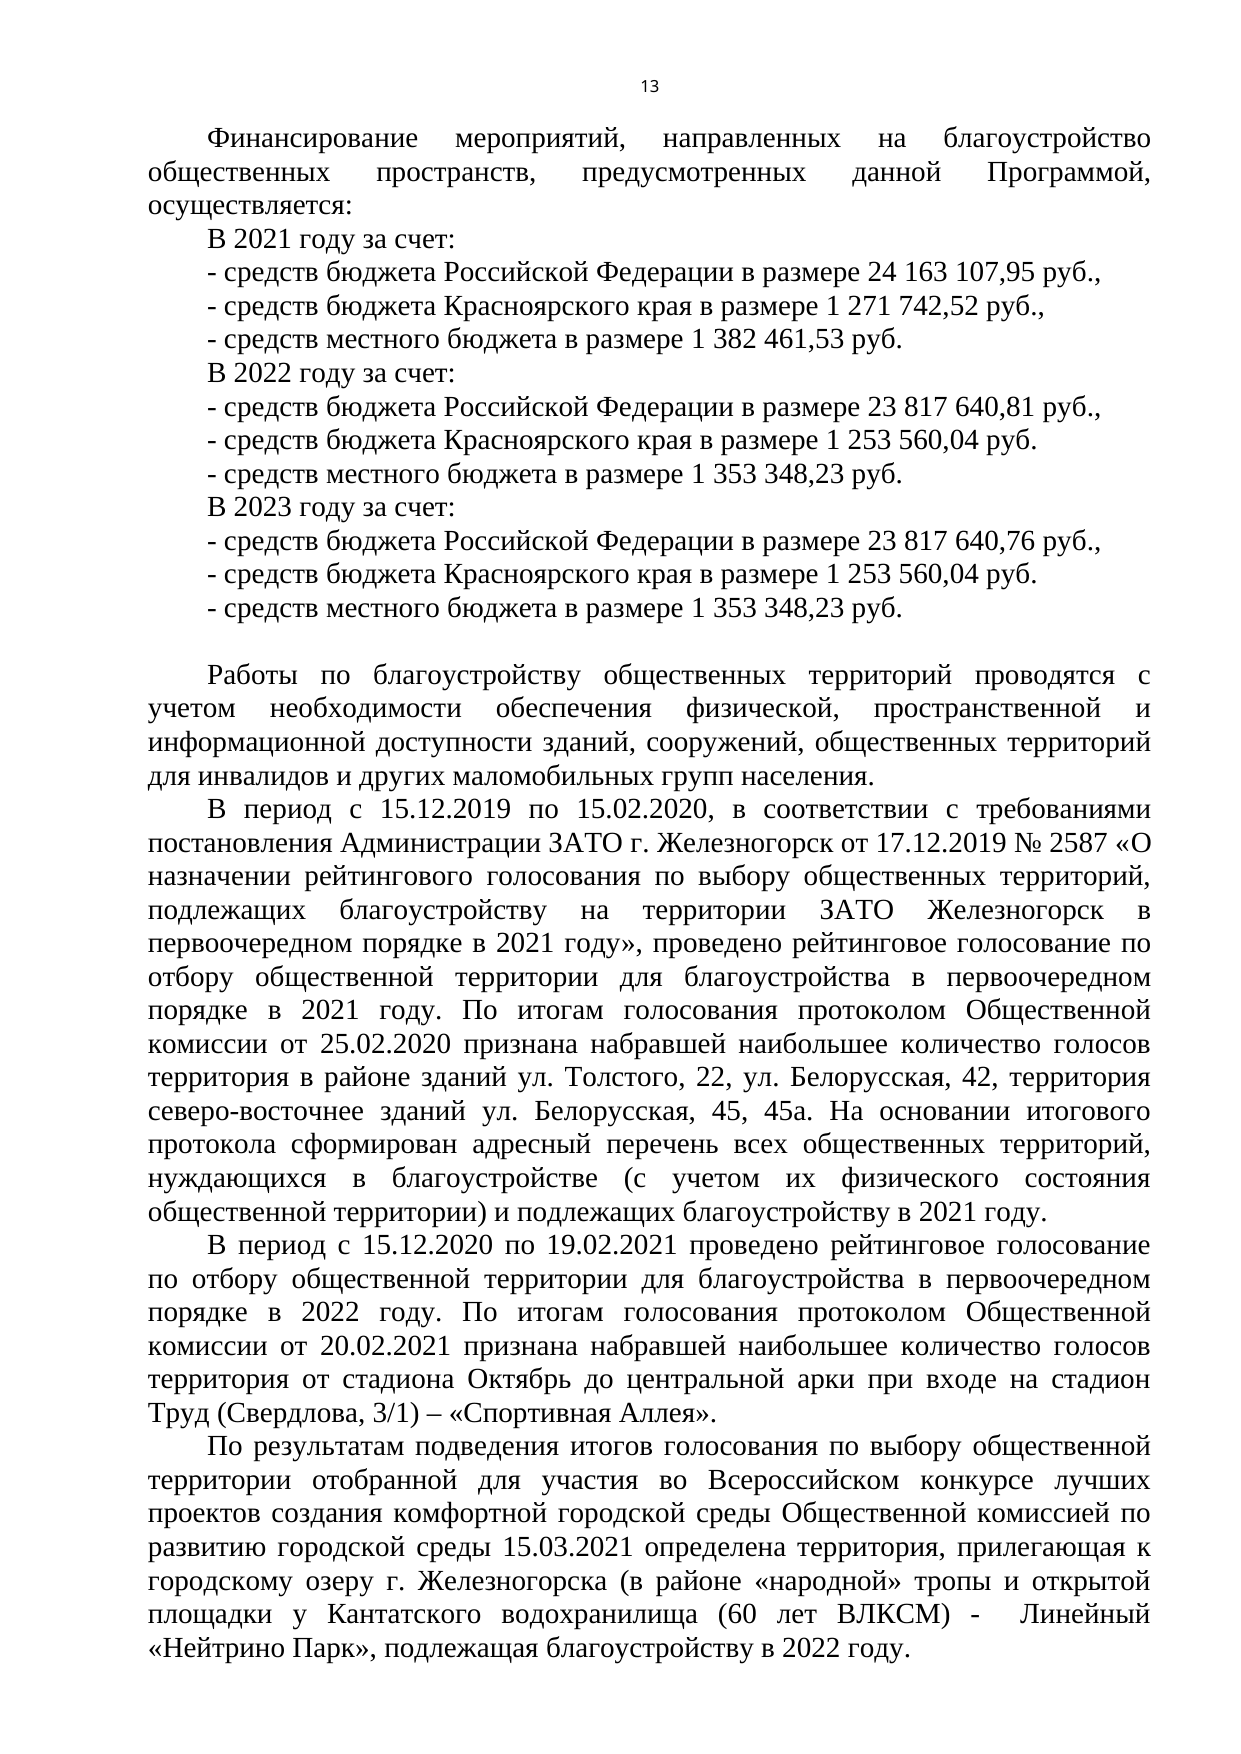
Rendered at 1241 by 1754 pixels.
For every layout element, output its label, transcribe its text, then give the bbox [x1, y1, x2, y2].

text - средств бюджета Красноярского края в размере 1 253 560,04 руб. [148, 556, 1152, 590]
text - средств бюджета Красноярского края в размере 1 253 560,04 руб. [148, 422, 1152, 456]
text - средств бюджета Российской Федерации в размере 23 817 640,81 руб., [148, 389, 1152, 422]
text - средств бюджета Российской Федерации в размере 23 817 640,76 руб., [148, 523, 1152, 556]
text - средств местного бюджета в размере 1 353 348,23 руб. [148, 456, 1152, 489]
text В период с 15.12.2020 по 19.02.2021 проведено рейтинговое голосование по отбору общественной территории для благоустройства в первоочередном порядке в 2022 году. По итогам голосования протоколом Общественной комиссии от 20.02.2021 признана набравшей наибольшее количество голосов территория от стадиона Октябрь до центральной арки при входе на стадион Труд (Свердлова, 3/1) – «Спортивная Аллея». [148, 1227, 1152, 1428]
text В 2022 году за счет: [148, 355, 1152, 389]
text По результатам подведения итогов голосования по выбору общественной территории отобранной для участия во Всероссийском конкурсе лучших проектов создания комфортной городской среды Общественной комиссией по развитию городской среды 15.03.2021 определена территория, прилегающая к городскому озеру г. Железногорска (в районе «народной» тропы и открытой площадки у Кантатского водохранилища (60 лет ВЛКСМ) - Линейный «Нейтрино Парк», подлежащая благоустройству в 2022 году. [148, 1428, 1152, 1663]
text В 2021 году за счет: [148, 221, 1152, 254]
text - средств местного бюджета в размере 1 353 348,23 руб. [148, 590, 1152, 623]
text В 2023 году за счет: [148, 489, 1152, 523]
text - средств бюджета Красноярского края в размере 1 271 742,52 руб., [148, 288, 1152, 322]
text Финансирование мероприятий, направленных на благоустройство общественных пространств, предусмотренных данной Программой, осуществляется: [148, 120, 1152, 221]
text - средств местного бюджета в размере 1 382 461,53 руб. [148, 322, 1152, 355]
text Работы по благоустройству общественных территорий проводятся с учетом необходимости обеспечения физической, пространственной и информационной доступности зданий, сооружений, общественных территорий для инвалидов и других маломобильных групп населения. [148, 657, 1152, 791]
text В период с 15.12.2019 по 15.02.2020, в соответствии с требованиями постановления Администрации ЗАТО г. Железногорск от 17.12.2019 № 2587 «О назначении рейтингового голосования по выбору общественных территорий, подлежащих благоустройству на территории ЗАТО Железногорск в первоочередном порядке в 2021 году», проведено рейтинговое голосование по отбору общественной территории для благоустройства в первоочередном порядке в 2021 году. По итогам голосования протоколом Общественной комиссии от 25.02.2020 признана набравшей наибольшее количество голосов территория в районе зданий ул. Толстого, 22, ул. Белорусская, 42, территория северо-восточнее зданий ул. Белорусская, 45, 45а. На основании итогового протокола сформирован адресный перечень всех общественных территорий, нуждающихся в благоустройстве (с учетом их физического состояния общественной территории) и подлежащих благоустройству в 2021 году. [148, 791, 1152, 1227]
text - средств бюджета Российской Федерации в размере 24 163 107,95 руб., [148, 254, 1152, 288]
